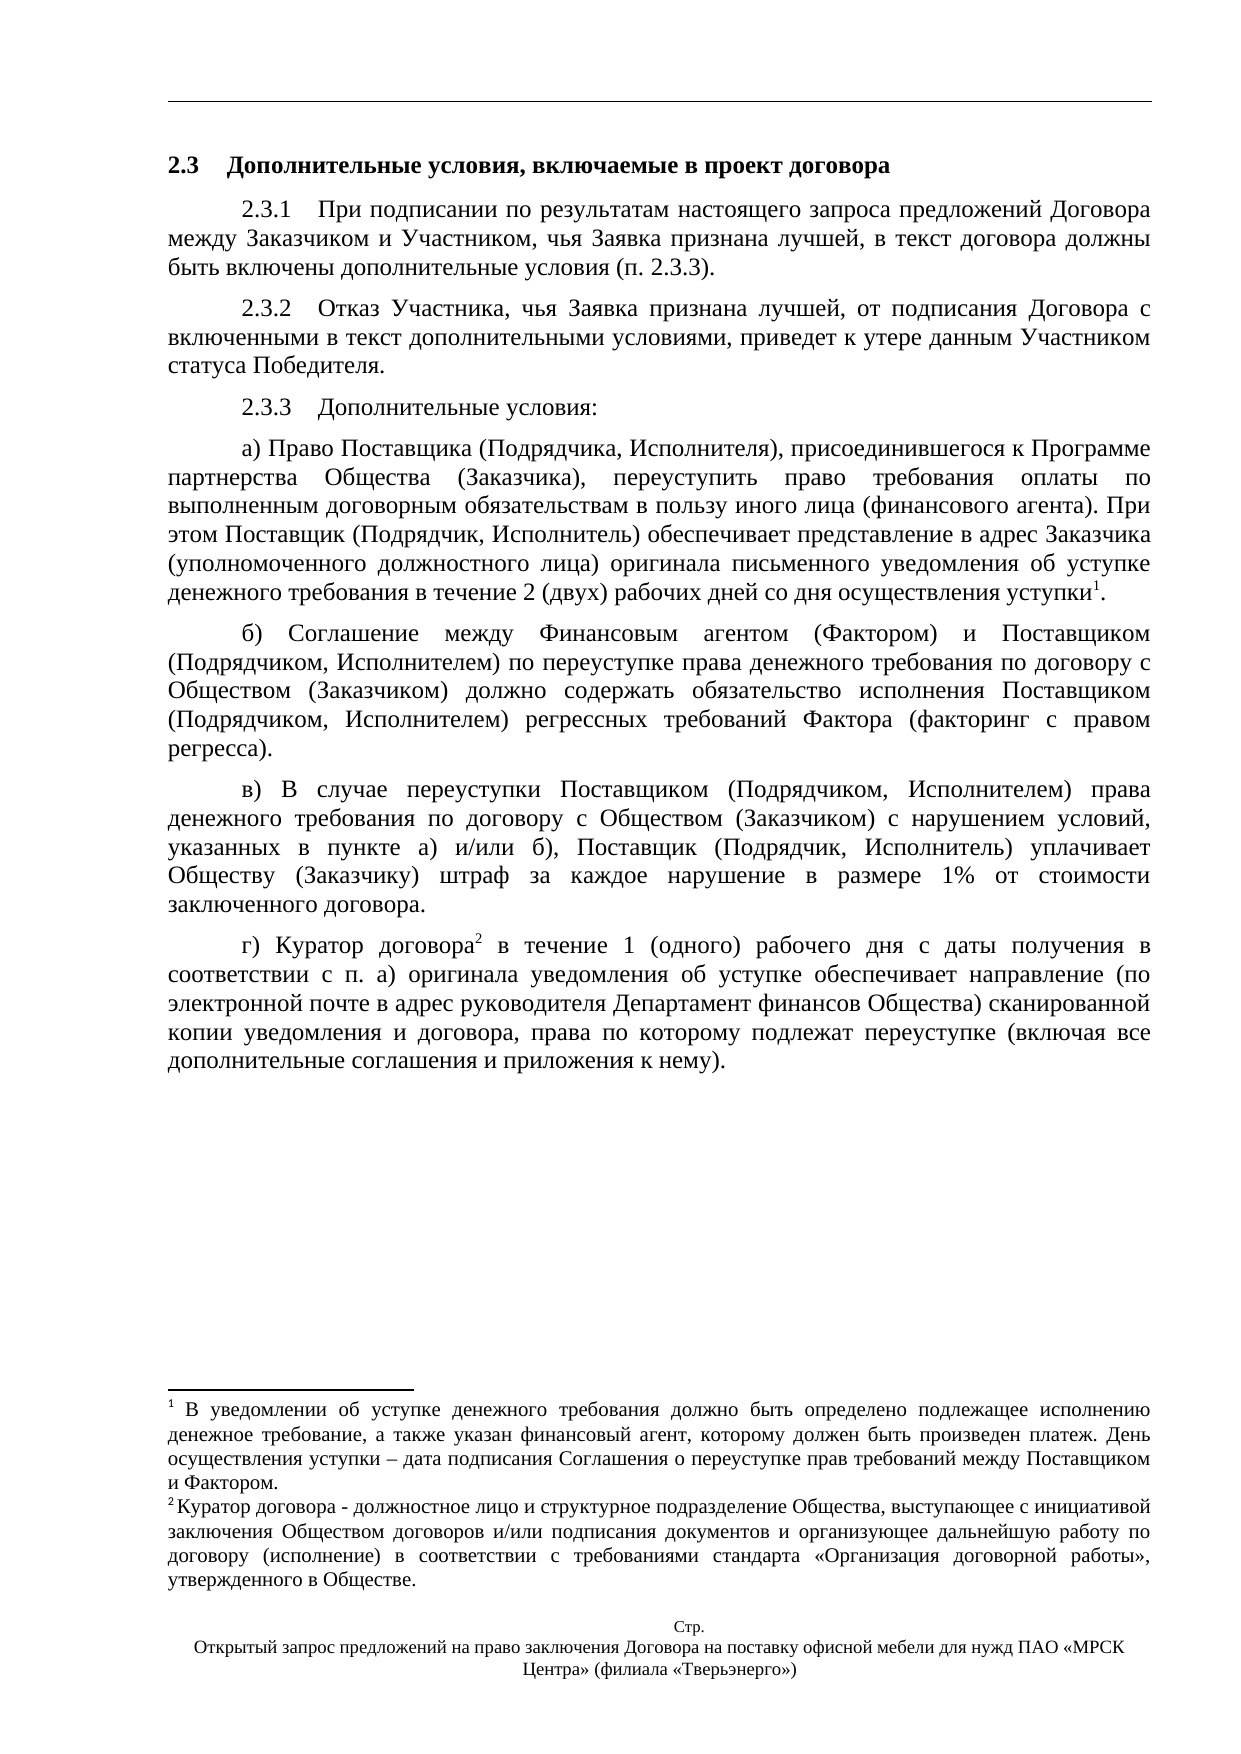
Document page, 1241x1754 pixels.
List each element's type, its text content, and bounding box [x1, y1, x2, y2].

subtitle Дополнительные условия, включаемые в проект договора [168, 150, 1152, 179]
subtitle Отказ Участника, чья Заявка признана лучшей, от подписания Договора с включенными в текст дополнительными условиями, приведет к утере данным Участником статуса Победителя. [168, 293, 1152, 379]
subtitle Дополнительные условия: [168, 392, 1152, 420]
subtitle в) В случае переуступки Поставщиком (Подрядчиком, Исполнителем) права денежного требования по договору с Обществом (Заказчиком) с нарушением условий, указанных в пункте а) и/или б), Поставщик (Подрядчик, Исполнитель) уплачивает Обществу (Заказчику) штраф за каждое нарушение в размере 1% от стоимости заключенного договора. [168, 774, 1152, 918]
subtitle а) Право Поставщика (Подрядчика, Исполнителя), присоединившегося к Программе партнерства Общества (Заказчика), переуступить право требования оплаты по выполненным договорным обязательствам в пользу иного лица (финансового агента). При этом Поставщик (Подрядчик, Исполнитель) обеспечивает представление в адрес Заказчика (уполномоченного должностного лица) оригинала письменного уведомления об уступке денежного требования в течение 2 (двух) рабочих дней со дня осуществления уступки. [168, 433, 1152, 605]
subtitle г) Куратор договора в течение 1 (одного) рабочего дня с даты получения в соответствии с п. а) оригинала уведомления об уступке обеспечивает направление (по электронной почте в адрес руководителя Департамент финансов Общества) сканированной копии уведомления и договора, права по которому подлежат переуступке (включая все дополнительные соглашения и приложения к нему). [168, 930, 1152, 1074]
subtitle б) Соглашение между Финансовым агентом (Фактором) и Поставщиком (Подрядчиком, Исполнителем) по переуступке права денежного требования по договору с Обществом (Заказчиком) должно содержать обязательство исполнения Поставщиком (Подрядчиком, Исполнителем) регрессных требований Фактора (факторинг с правом регресса). [168, 618, 1152, 762]
subtitle При подписании по результатам настоящего запроса предложений Договора между Заказчиком и Участником, чья Заявка признана лучшей, в текст договора должны быть включены дополнительные условия (п. 2.3.3). [168, 194, 1152, 280]
